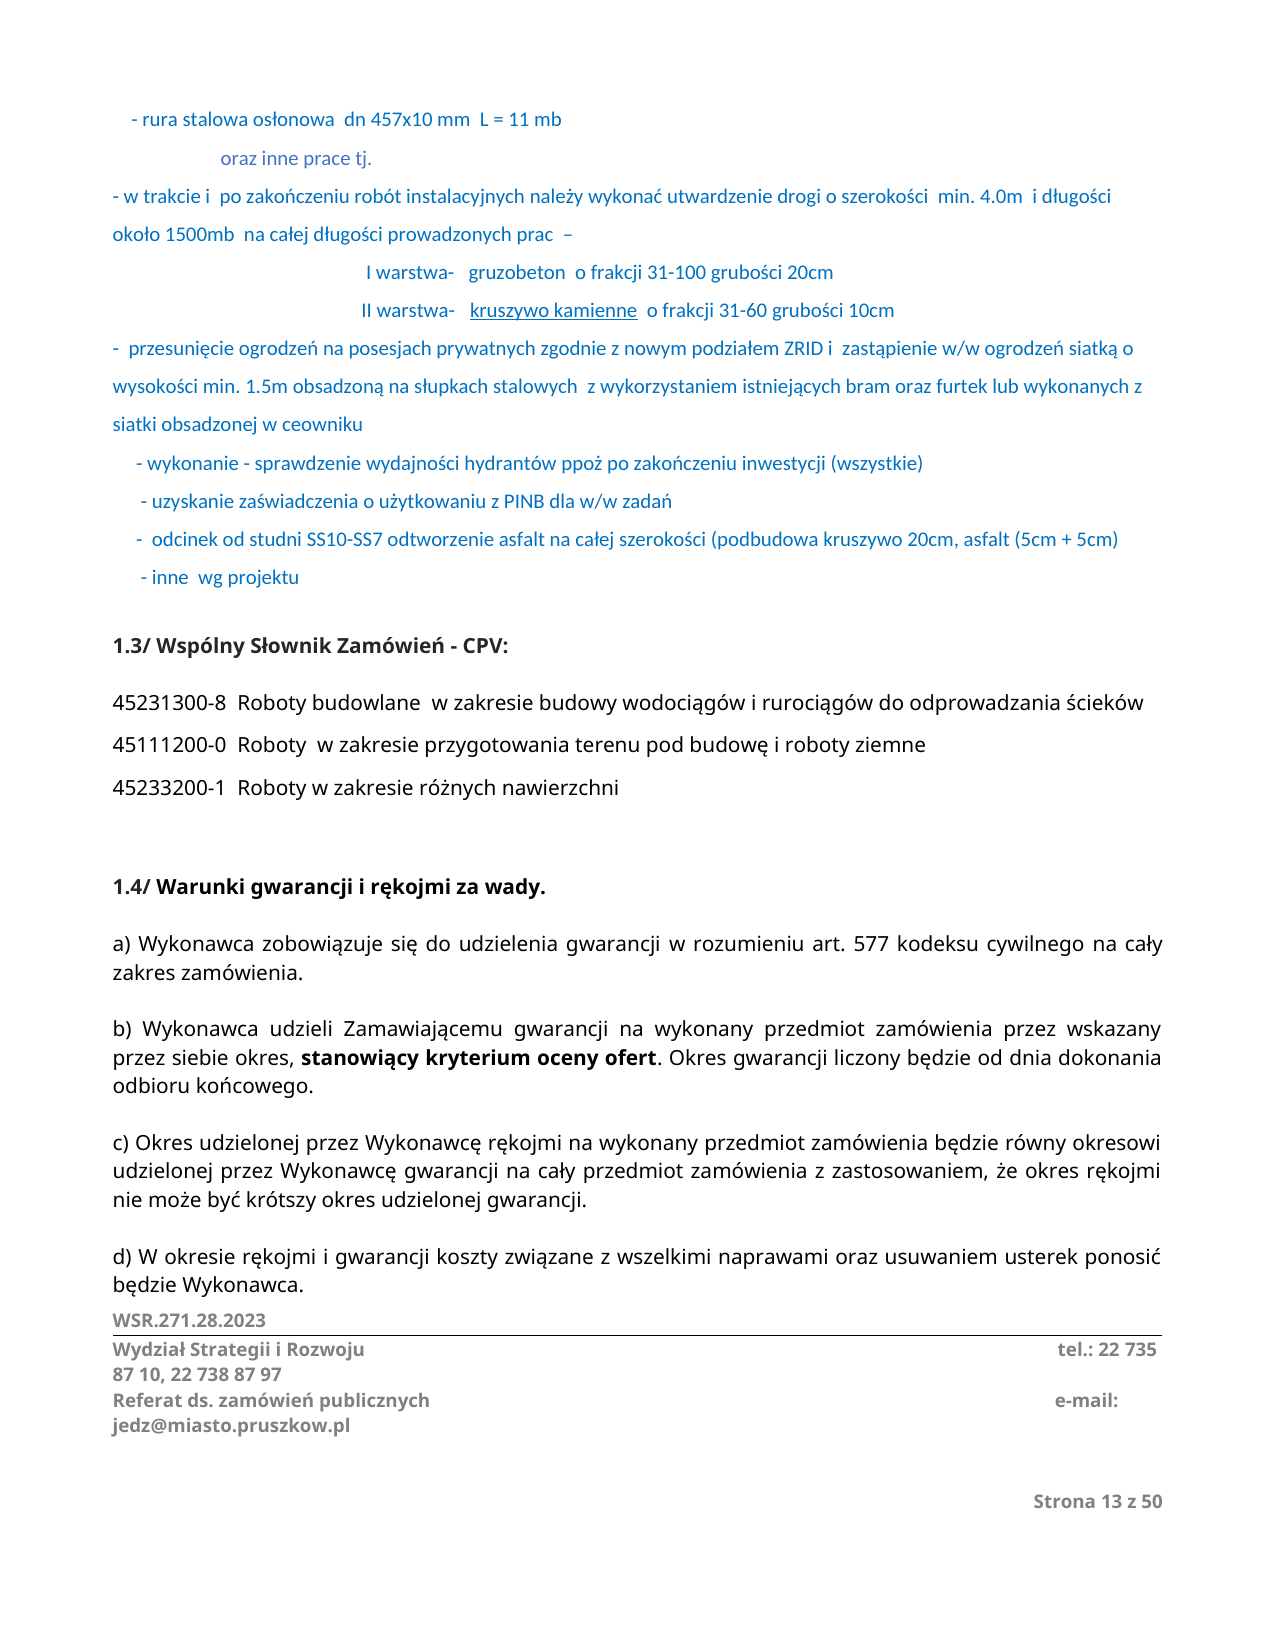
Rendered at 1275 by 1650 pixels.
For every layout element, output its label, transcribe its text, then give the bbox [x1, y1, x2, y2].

text - inne wg projektu [112, 564, 1162, 589]
text - odcinek od studni SS10-SS7 odtworzenie asfalt na całej szerokości (podbudowa kruszywo 20cm, asfalt (5cm + 5cm) [112, 526, 1162, 551]
text a) Wykonawca zobowiązuje się do udzielenia gwarancji w rozumieniu art. 577 kodeksu cywilnego na cały zakres zamówienia. [112, 929, 1162, 986]
text II warstwa- kruszywo kamienne o frakcji 31-60 grubości 10cm [112, 297, 1162, 323]
text 1.3/ Wspólny Słownik Zamówień - CPV: [112, 631, 1162, 659]
text b) Wykonawca udzieli Zamawiającemu gwarancji na wykonany przedmiot zamówienia przez wskazany przez siebie okres, stanowiący kryterium oceny ofert. Okres gwarancji liczony będzie od dnia dokonania odbioru końcowego. [112, 1014, 1162, 1100]
text - przesunięcie ogrodzeń na posesjach prywatnych zgodnie z nowym podziałem ZRID i zastąpienie w/w ogrodzeń siatką o wysokości min. 1.5m obsadzoną na słupkach stalowych z wykorzystaniem istniejących bram oraz furtek lub wykonanych z siatki obsadzonej w ceowniku [112, 335, 1162, 437]
text 45231300-8 Roboty budowlane w zakresie budowy wodociągów i rurociągów do odprowadzania ścieków [112, 688, 1162, 716]
text - rura stalowa osłonowa dn 457x10 mm L = 11 mb [112, 107, 1162, 132]
text 45111200-0 Roboty w zakresie przygotowania terenu pod budowę i roboty ziemne [112, 730, 1162, 759]
text d) W okresie rękojmi i gwarancji koszty związane z wszelkimi naprawami oraz usuwaniem usterek ponosić będzie Wykonawca. [112, 1242, 1162, 1299]
text 1.4/ Warunki gwarancji i rękojmi za wady. [112, 872, 1162, 901]
text 45233200-1 Roboty w zakresie różnych nawierzchni [112, 773, 1162, 801]
text c) Okres udzielonej przez Wykonawcę rękojmi na wykonany przedmiot zamówienia będzie równy okresowi udzielonej przez Wykonawcę gwarancji na cały przedmiot zamówienia z zastosowaniem, że okres rękojmi nie może być krótszy okres udzielonej gwarancji. [112, 1128, 1162, 1213]
text oraz inne prace tj. [112, 145, 1162, 170]
text - wykonanie - sprawdzenie wydajności hydrantów ppoż po zakończeniu inwestycji (wszystkie) [112, 450, 1162, 475]
text - uzyskanie zaświadczenia o użytkowaniu z PINB dla w/w zadań [112, 488, 1162, 513]
text - w trakcie i po zakończeniu robót instalacyjnych należy wykonać utwardzenie drogi o szerokości min. 4.0m i długości około 1500mb na całej długości prowadzonych prac – [112, 183, 1162, 246]
text I warstwa- gruzobeton o frakcji 31-100 grubości 20cm [112, 259, 1162, 284]
